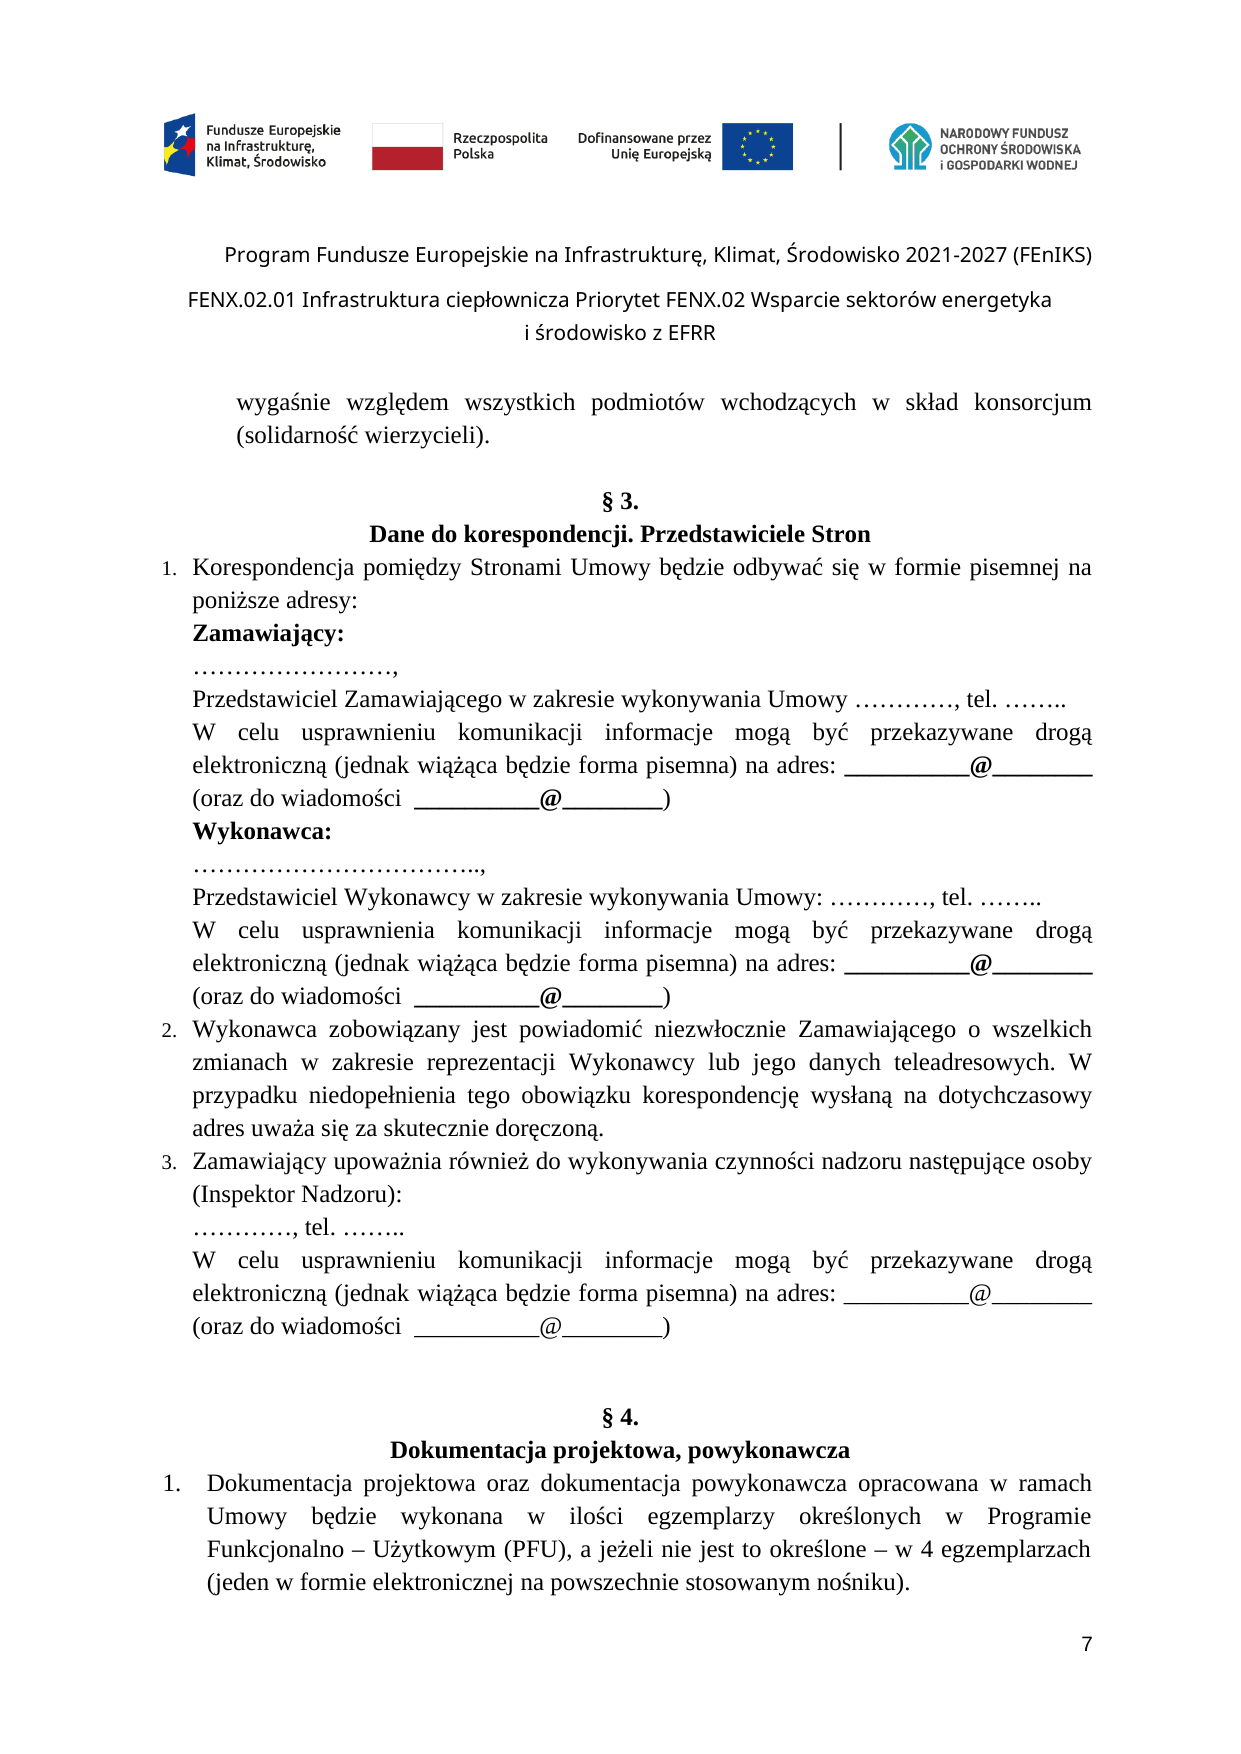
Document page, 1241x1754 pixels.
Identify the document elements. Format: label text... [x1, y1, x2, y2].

text Dane do korespondencji. Przedstawiciele Stron [148, 519, 1093, 547]
text W celu usprawnieniu komunikacji informacje mogą być przekazywane drogą elektroniczną (jednak wiążąca będzie forma pisemna) na adres: __________@________ (oraz do wiadomości __________@________) [192, 717, 1093, 812]
text § 3. [148, 486, 1093, 514]
list Zamawiający upoważnia również do wykonywania czynności nadzoru następujące osoby (Inspektor Nadzoru): [161, 1146, 1093, 1208]
text ……………………, [148, 651, 1093, 679]
list Wykonawca zobowiązany jest powiadomić niezwłocznie Zamawiającego o wszelkich zmianach w zakresie reprezentacji Wykonawcy lub jego danych teleadresowych. W przypadku niedopełnienia tego obowiązku korespondencję wysłaną na dotychczasowy adres uważa się za skutecznie doręczoną. [161, 1014, 1093, 1142]
text Zamawiający: [148, 618, 1093, 647]
text Wykonawca: [192, 816, 1093, 845]
picture [147, 97, 1093, 192]
text W celu usprawnienia komunikacji informacje mogą być przekazywane drogą elektroniczną (jednak wiążąca będzie forma pisemna) na adres: __________@________ (oraz do wiadomości __________@________) [192, 915, 1093, 1010]
text Przedstawiciel Zamawiającego w zakresie wykonywania Umowy …………, tel. …….. [192, 684, 1093, 713]
text W celu usprawnieniu komunikacji informacje mogą być przekazywane drogą elektroniczną (jednak wiążąca będzie forma pisemna) na adres: __________@________ (oraz do wiadomości __________@________) [192, 1245, 1093, 1340]
text …………………………….., [192, 849, 1093, 878]
text § 4. Dokumentacja projektowa, powykonawcza [148, 1402, 1093, 1464]
text Przedstawiciel Wykonawcy w zakresie wykonywania Umowy: …………, tel. …….. [192, 882, 1093, 911]
list Dokumentacja projektowa oraz dokumentacja powykonawcza opracowana w ramach Umowy będzie wykonana w ilości egzemplarzy określonych w Programie Funkcjonalno – Użytkowym (PFU), a jeżeli nie jest to określone – w 4 egzemplarzach (jeden w formie elektronicznej na powszechnie stosowanym nośniku). [162, 1468, 1093, 1596]
text …………, tel. …….. [192, 1212, 1093, 1241]
list Korespondencja pomiędzy Stronami Umowy będzie odbywać się w formie pisemnej na poniższe adresy: [161, 552, 1093, 613]
